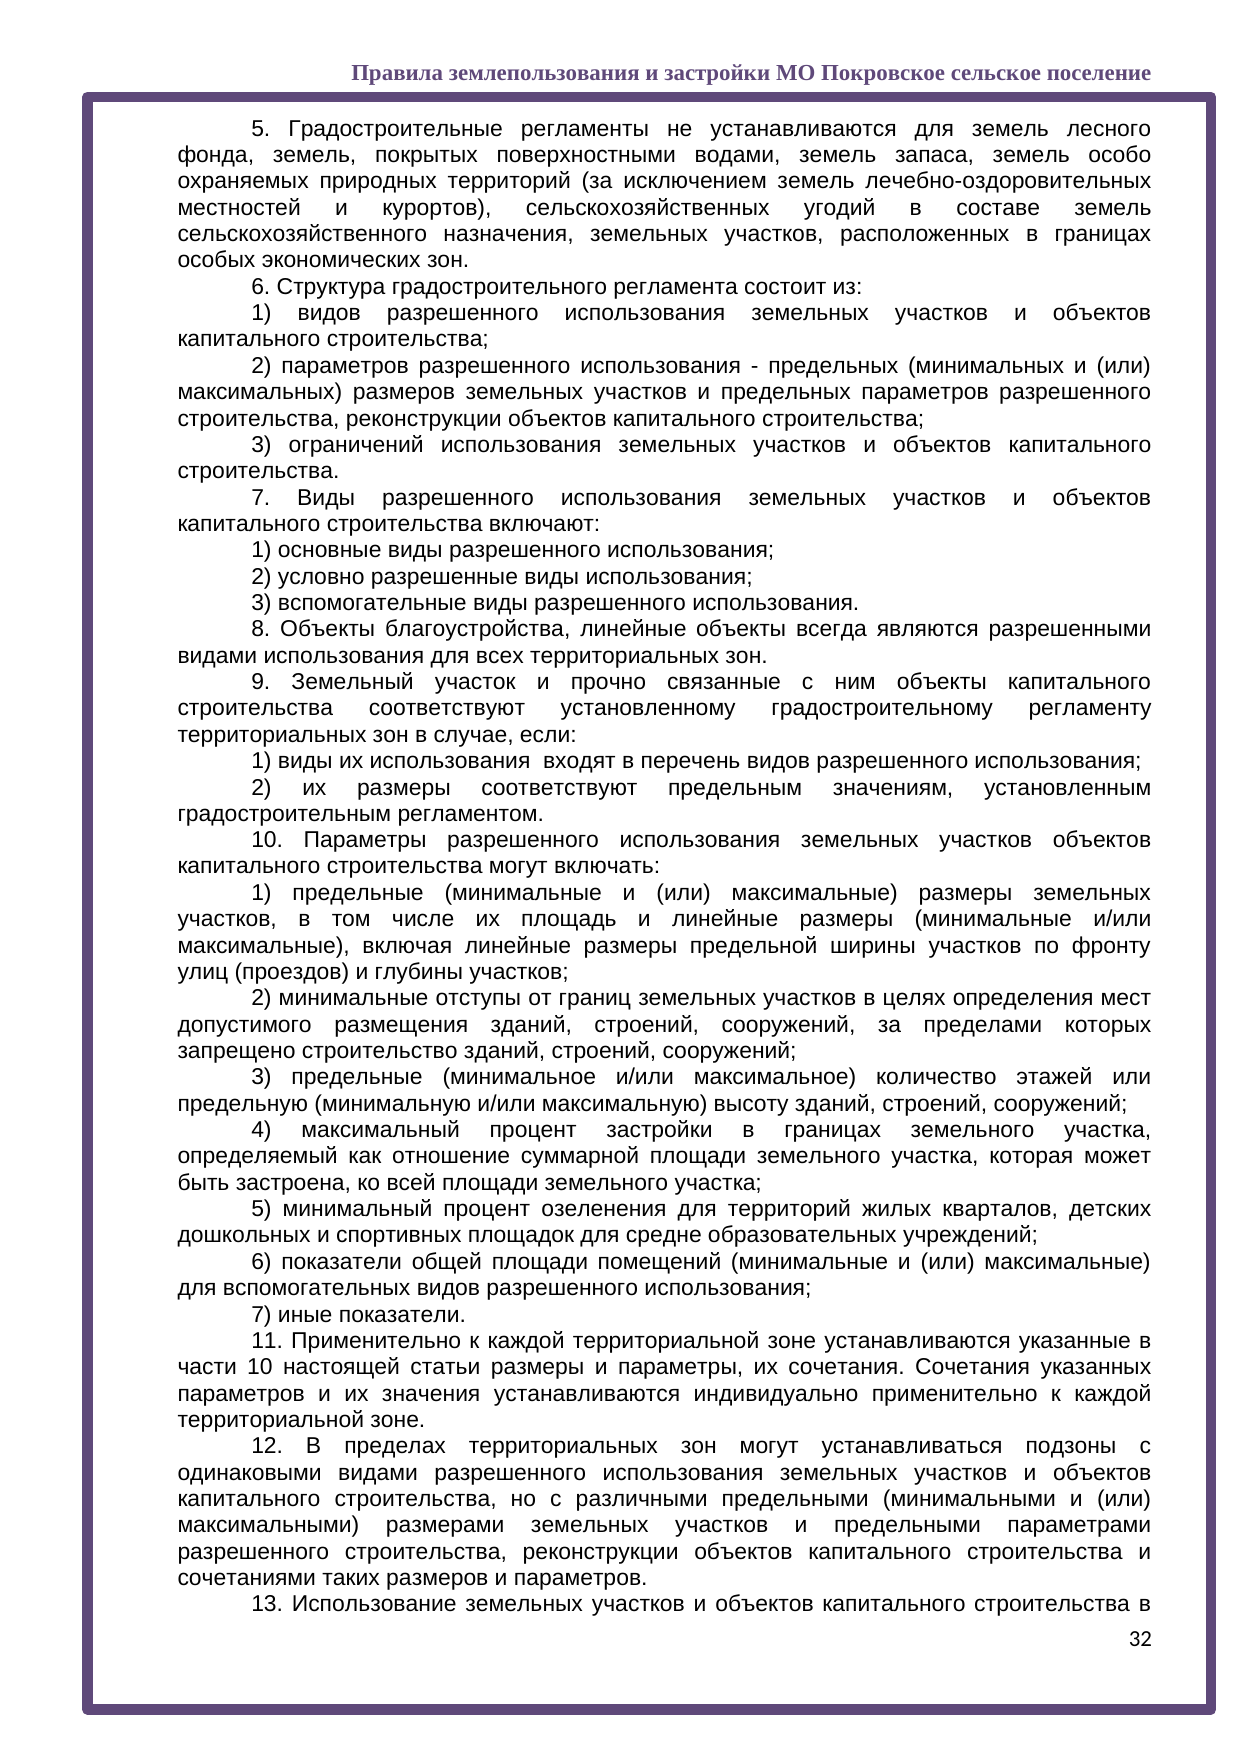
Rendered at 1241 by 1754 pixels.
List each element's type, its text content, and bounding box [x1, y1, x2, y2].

text 11. Применительно к каждой территориальной зоне устанавливаются указанные в части 10 настоящей статьи размеры и параметры, их сочетания. Сочетания указанных параметров и их значения устанавливаются индивидуально применительно к каждой территориальной зоне. [177, 1327, 1152, 1432]
text 1) видов разрешенного использования земельных участков и объектов капитального строительства; [177, 299, 1152, 352]
text 8. Объекты благоустройства, линейные объекты всегда являются разрешенными видами использования для всех территориальных зон. [177, 615, 1152, 668]
text 3) ограничений использования земельных участков и объектов капитального строительства. [177, 431, 1152, 483]
text 12. В пределах территориальных зон могут устанавливаться подзоны с одинаковыми видами разрешенного использования земельных участков и объектов капитального строительства, но с различными предельными (минимальными и (или) максимальными) размерами земельных участков и предельными параметрами разрешенного строительства, реконструкции объектов капитального строительства и сочетаниями таких размеров и параметров. [177, 1432, 1152, 1590]
text 3) предельные (минимальное и/или максимальное) количество этажей или предельную (минимальную и/или максимальную) высоту зданий, строений, сооружений; [177, 1063, 1152, 1116]
text 2) параметров разрешенного использования - предельных (минимальных и (или) максимальных) размеров земельных участков и предельных параметров разрешенного строительства, реконструкции объектов капитального строительства; [177, 352, 1152, 431]
text 6. Структура градостроительного регламента состоит из: [177, 273, 1152, 299]
text 2) условно разрешенные виды использования; [177, 563, 1152, 589]
text 10. Параметры разрешенного использования земельных участков объектов капитального строительства могут включать: [177, 826, 1152, 879]
text 1) основные виды разрешенного использования; [177, 536, 1152, 563]
text 5) минимальный процент озеленения для территорий жилых кварталов, детских дошкольных и спортивных площадок для средне образовательных учреждений; [177, 1195, 1152, 1248]
text 9. Земельный участок и прочно связанные с ним объекты капитального строительства соответствуют установленному градостроительному регламенту территориальных зон в случае, если: [177, 668, 1152, 747]
text 3) вспомогательные виды разрешенного использования. [177, 589, 1152, 615]
text 2) минимальные отступы от границ земельных участков в целях определения мест допустимого размещения зданий, строений, сооружений, за пределами которых запрещено строительство зданий, строений, сооружений; [177, 984, 1152, 1063]
text 1) виды их использования входят в перечень видов разрешенного использования; [177, 747, 1152, 773]
text 7. Виды разрешенного использования земельных участков и объектов капитального строительства включают: [177, 483, 1152, 536]
text 7) иные показатели. [177, 1301, 1152, 1327]
text 1) предельные (минимальные и (или) максимальные) размеры земельных участков, в том числе их площадь и линейные размеры (минимальные и/или максимальные), включая линейные размеры предельной ширины участков по фронту улиц (проездов) и глубины участков; [177, 879, 1152, 984]
text 6) показатели общей площади помещений (минимальные и (или) максимальные) для вспомогательных видов разрешенного использования; [177, 1248, 1152, 1301]
text 5. Градостроительные регламенты не устанавливаются для земель лесного фонда, земель, покрытых поверхностными водами, земель запаса, земель особо охраняемых природных территорий (за исключением земель лечебно-оздоровительных местностей и курортов), сельскохозяйственных угодий в составе земель сельскохозяйственного назначения, земельных участков, расположенных в границах особых экономических зон. [177, 114, 1152, 273]
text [177, 1590, 1152, 1617]
text 4) максимальный процент застройки в границах земельного участка, определяемый как отношение суммарной площади земельного участка, которая может быть застроена, ко всей площади земельного участка; [177, 1116, 1152, 1195]
text 2) их размеры соответствуют предельным значениям, установленным градостроительным регламентом. [177, 773, 1152, 826]
